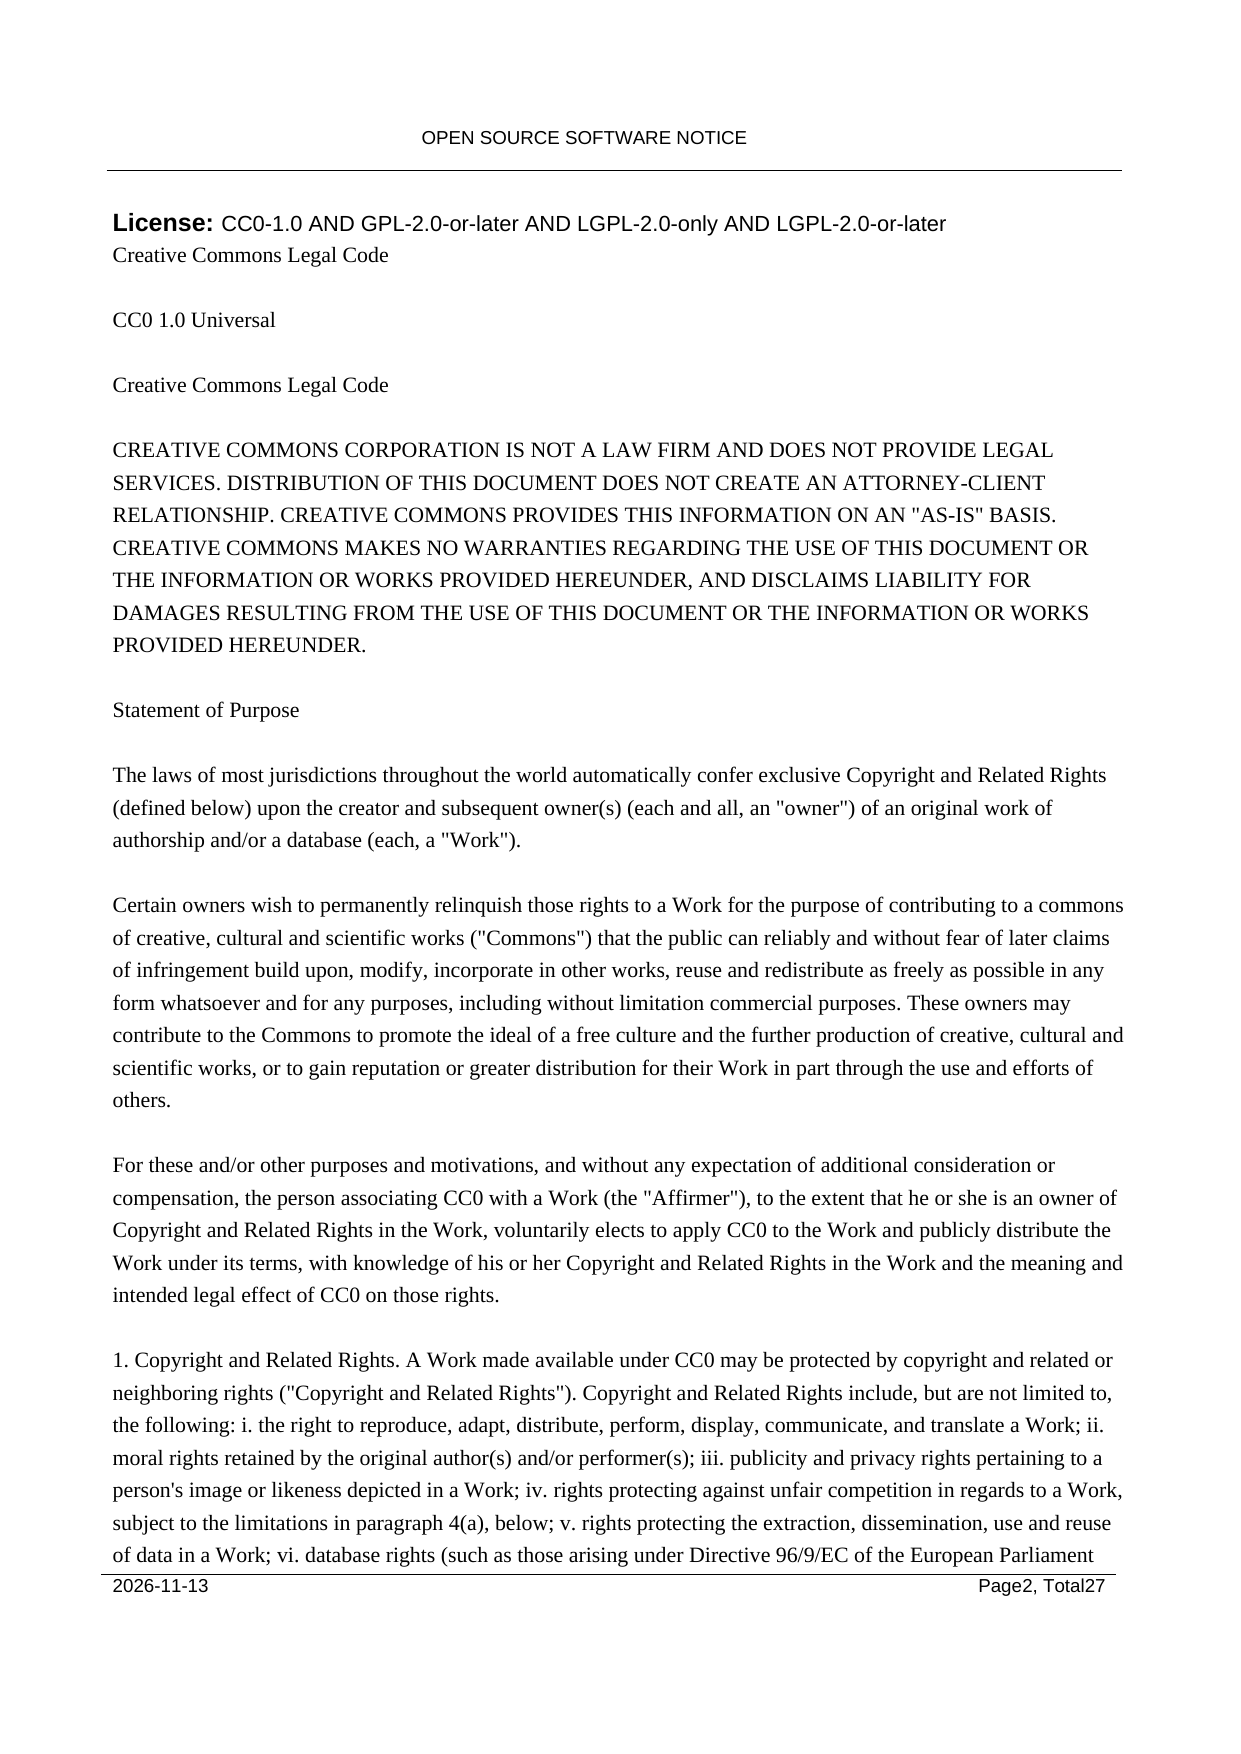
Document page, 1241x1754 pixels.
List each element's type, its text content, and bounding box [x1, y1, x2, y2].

text License: CC0-1.0 AND GPL-2.0-or-later AND LGPL-2.0-only AND LGPL-2.0-or-later [112, 206, 1128, 239]
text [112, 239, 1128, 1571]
